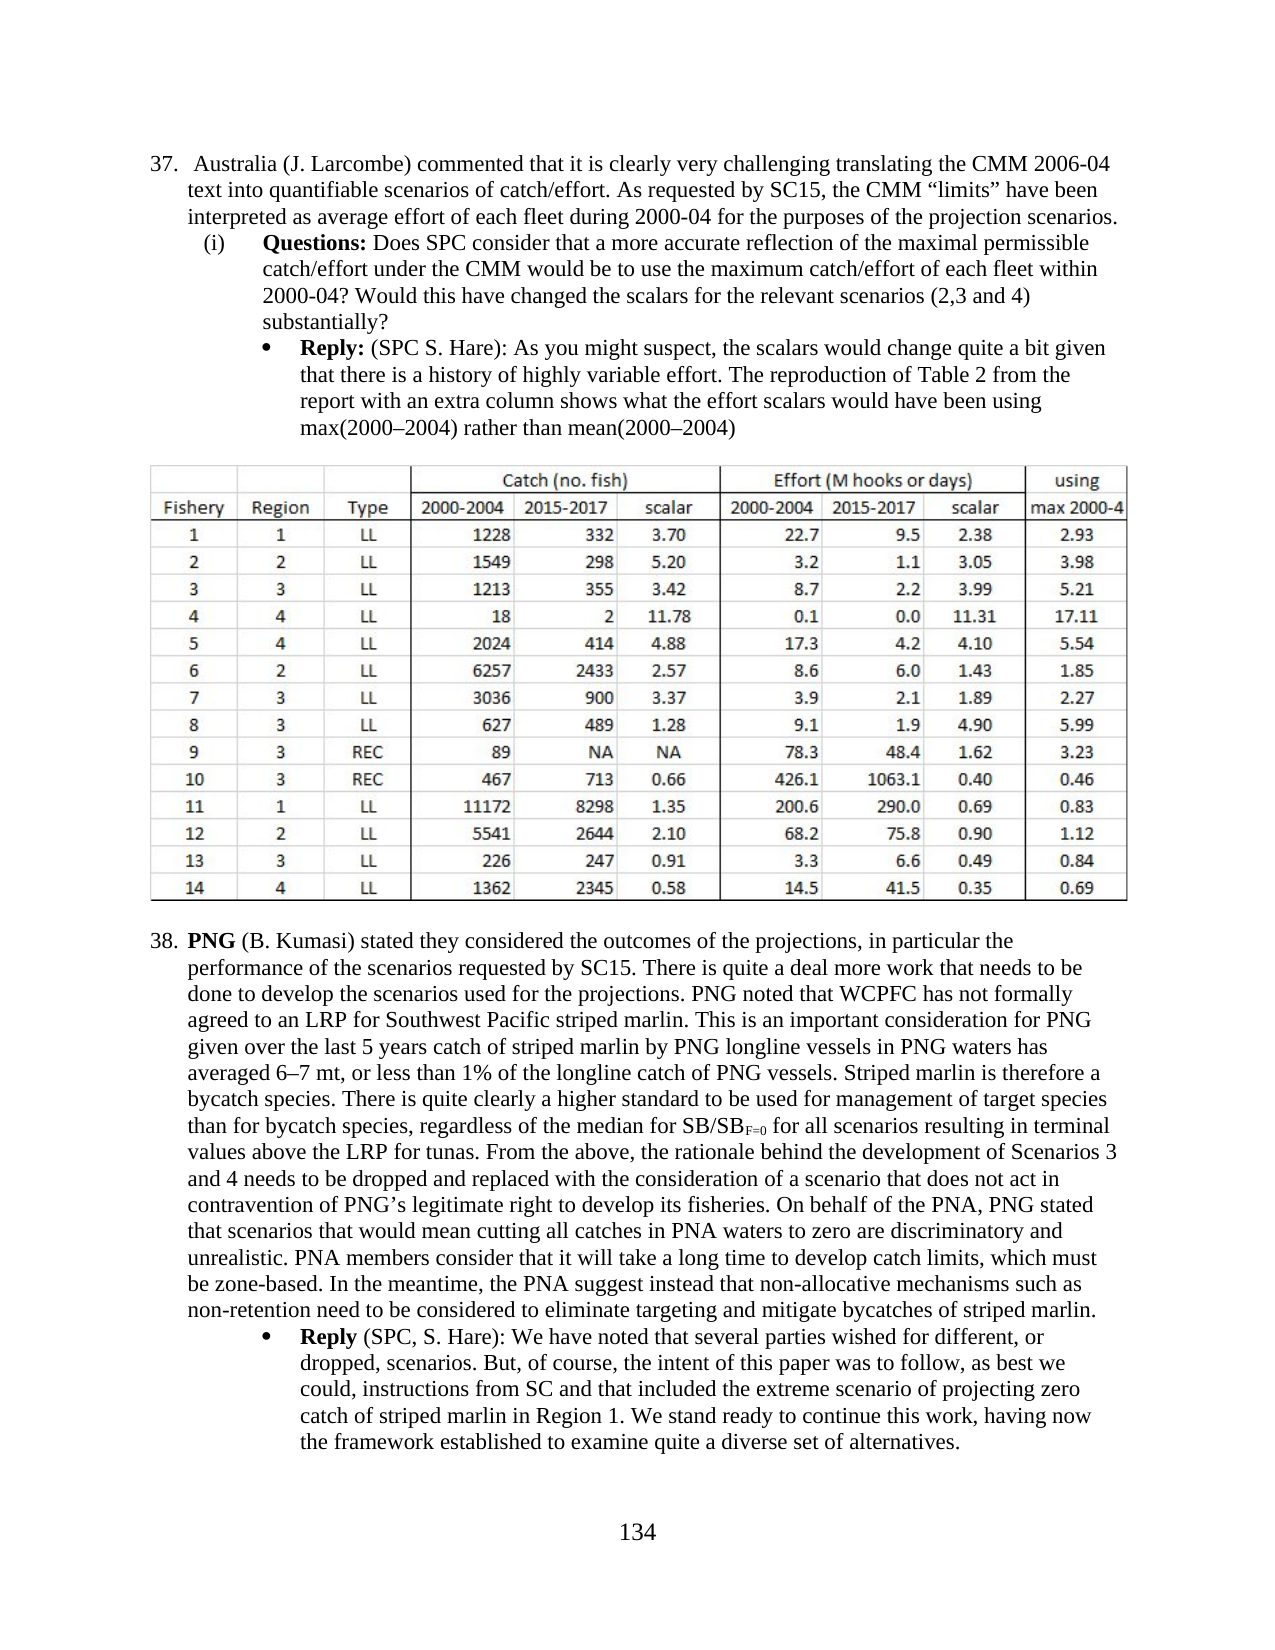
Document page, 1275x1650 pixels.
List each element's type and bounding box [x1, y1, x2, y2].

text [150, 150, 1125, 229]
picture [150, 465, 1128, 901]
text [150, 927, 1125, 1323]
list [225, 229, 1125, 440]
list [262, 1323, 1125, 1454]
